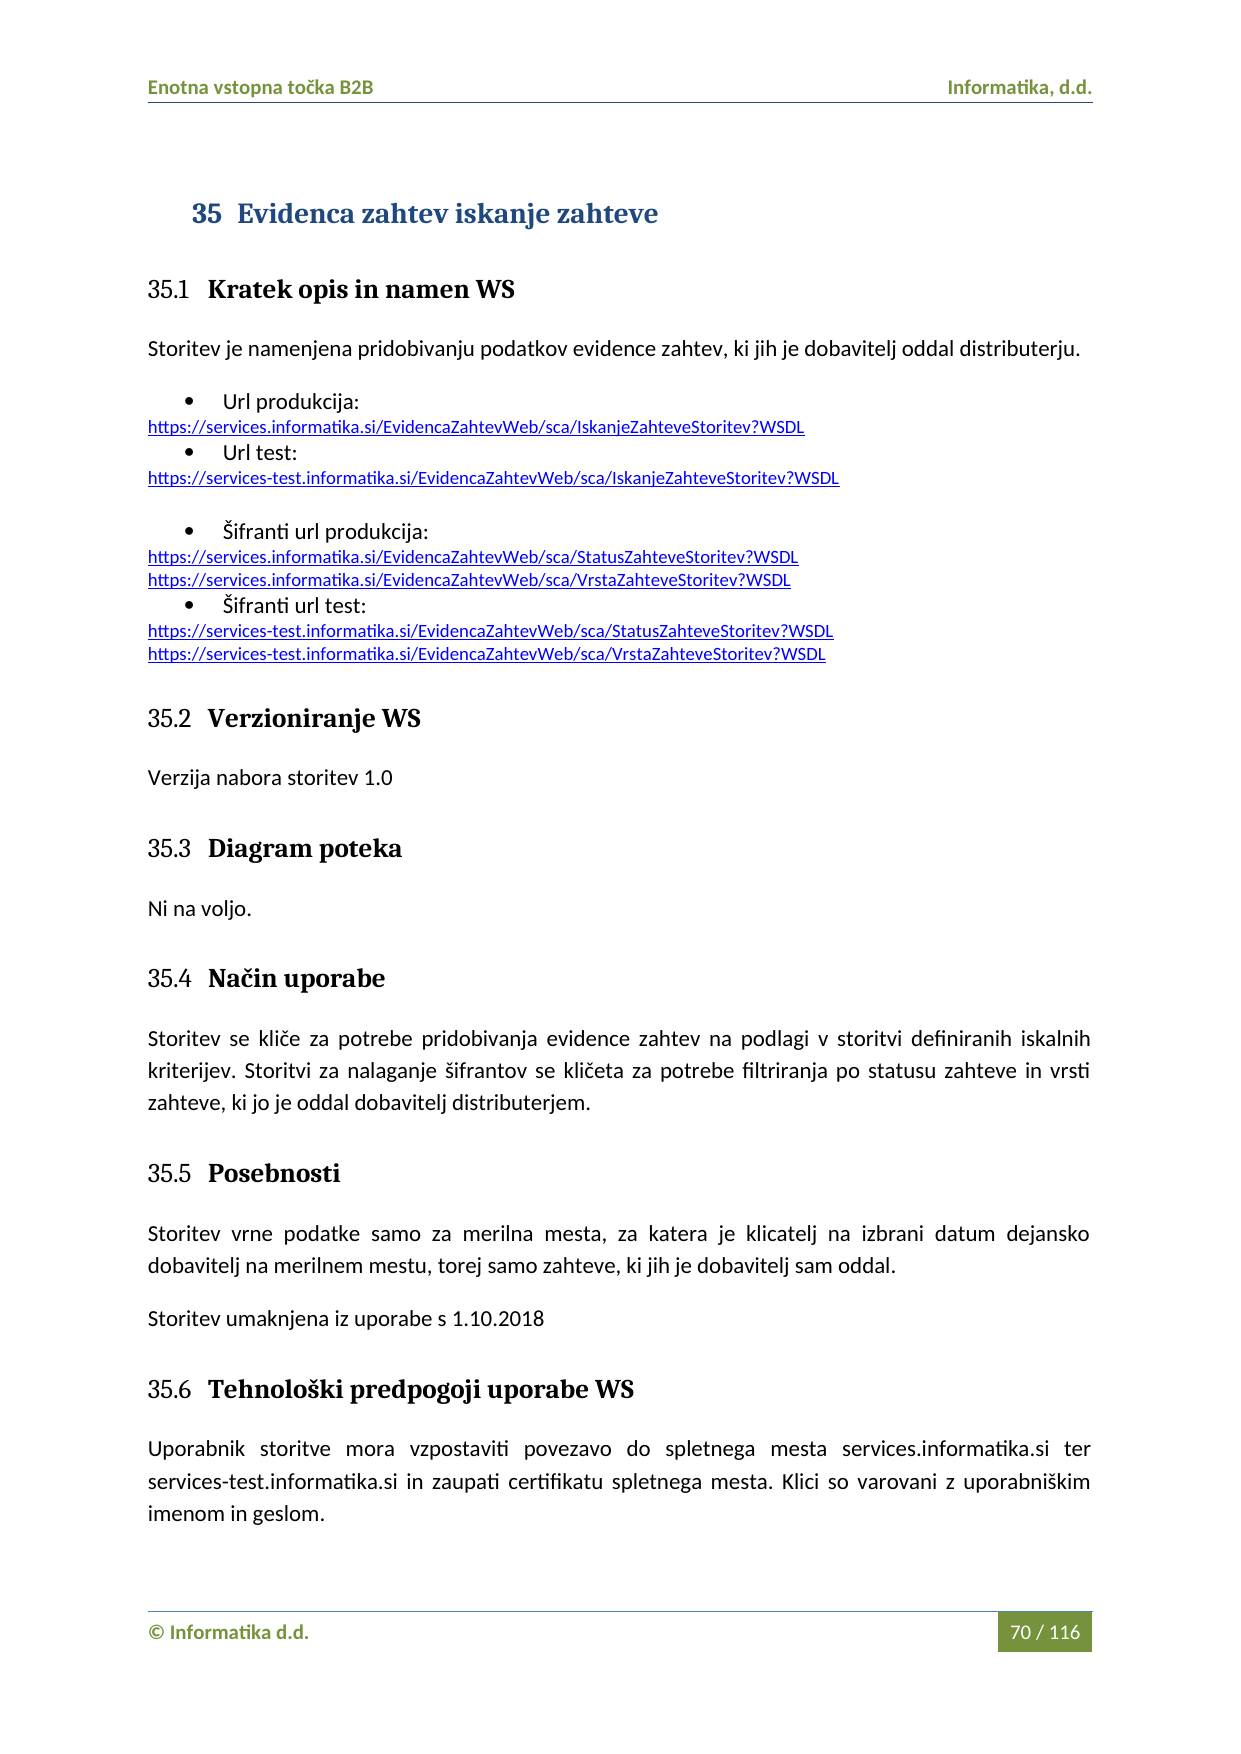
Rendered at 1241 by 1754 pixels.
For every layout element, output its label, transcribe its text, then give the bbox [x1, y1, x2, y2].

list Šifranti url test: [185, 591, 1092, 619]
subtitle Evidenca zahtev iskanje zahteve [192, 198, 1092, 231]
text https://services-test.informatika.si/EvidencaZahtevWeb/sca/IskanjeZahteveStoritev?WSDL [148, 466, 1092, 489]
text Ni na voljo. [148, 894, 1092, 922]
text Storitev se kliče za potrebe pridobivanja evidence zahtev na podlagi v storitvi definiranih iskalnih kriterijev. Storitvi za nalaganje šifrantov se kličeta za potrebe filtriranja po statusu zahteve in vrsti zahteve, ki jo je oddal dobavitelj distributerjem. [148, 1024, 1092, 1117]
subtitle Posebnosti [148, 1158, 1092, 1189]
subtitle Diagram poteka [148, 833, 1092, 864]
subtitle Način uporabe [148, 963, 1092, 994]
text Storitev vrne podatke samo za merilna mesta, za katera je klicatelj na izbrani datum dejansko dobavitelj na merilnem mestu, torej samo zahteve, ki jih je dobavitelj sam oddal. [148, 1219, 1092, 1279]
text Verzija nabora storitev 1.0 [148, 763, 1092, 791]
text https://services-test.informatika.si/EvidencaZahtevWeb/sca/StatusZahteveStoritev?WSDL https://services-test.informatika.si/EvidencaZahtevWeb/sca/VrstaZahteveStoritev?WSDL [148, 619, 1092, 665]
subtitle Kratek opis in namen WS [148, 274, 1092, 305]
text Storitev umaknjena iz uporabe s 1.10.2018 [148, 1304, 1092, 1332]
list Url test: [185, 438, 1092, 466]
text Uporabnik storitve mora vzpostaviti povezavo do spletnega mesta services.informatika.si ter services-test.informatika.si in zaupati certifikatu spletnega mesta. Klici so varovani z uporabniškim imenom in geslom. [148, 1434, 1092, 1527]
text https://services.informatika.si/EvidencaZahtevWeb/sca/IskanjeZahteveStoritev?WSDL [148, 416, 1092, 438]
subtitle Verzioniranje WS [148, 703, 1092, 734]
text https://services.informatika.si/EvidencaZahtevWeb/sca/StatusZahteveStoritev?WSDL https://services.informatika.si/EvidencaZahtevWeb/sca/VrstaZahteveStoritev?WSDL [148, 545, 1092, 591]
list Šifranti url produkcija: [185, 517, 1092, 545]
subtitle Tehnološki predpogoji uporabe WS [148, 1374, 1092, 1405]
text Storitev je namenjena pridobivanju podatkov evidence zahtev, ki jih je dobavitelj oddal distributerju. [148, 334, 1092, 362]
list Url produkcija: [185, 387, 1092, 416]
